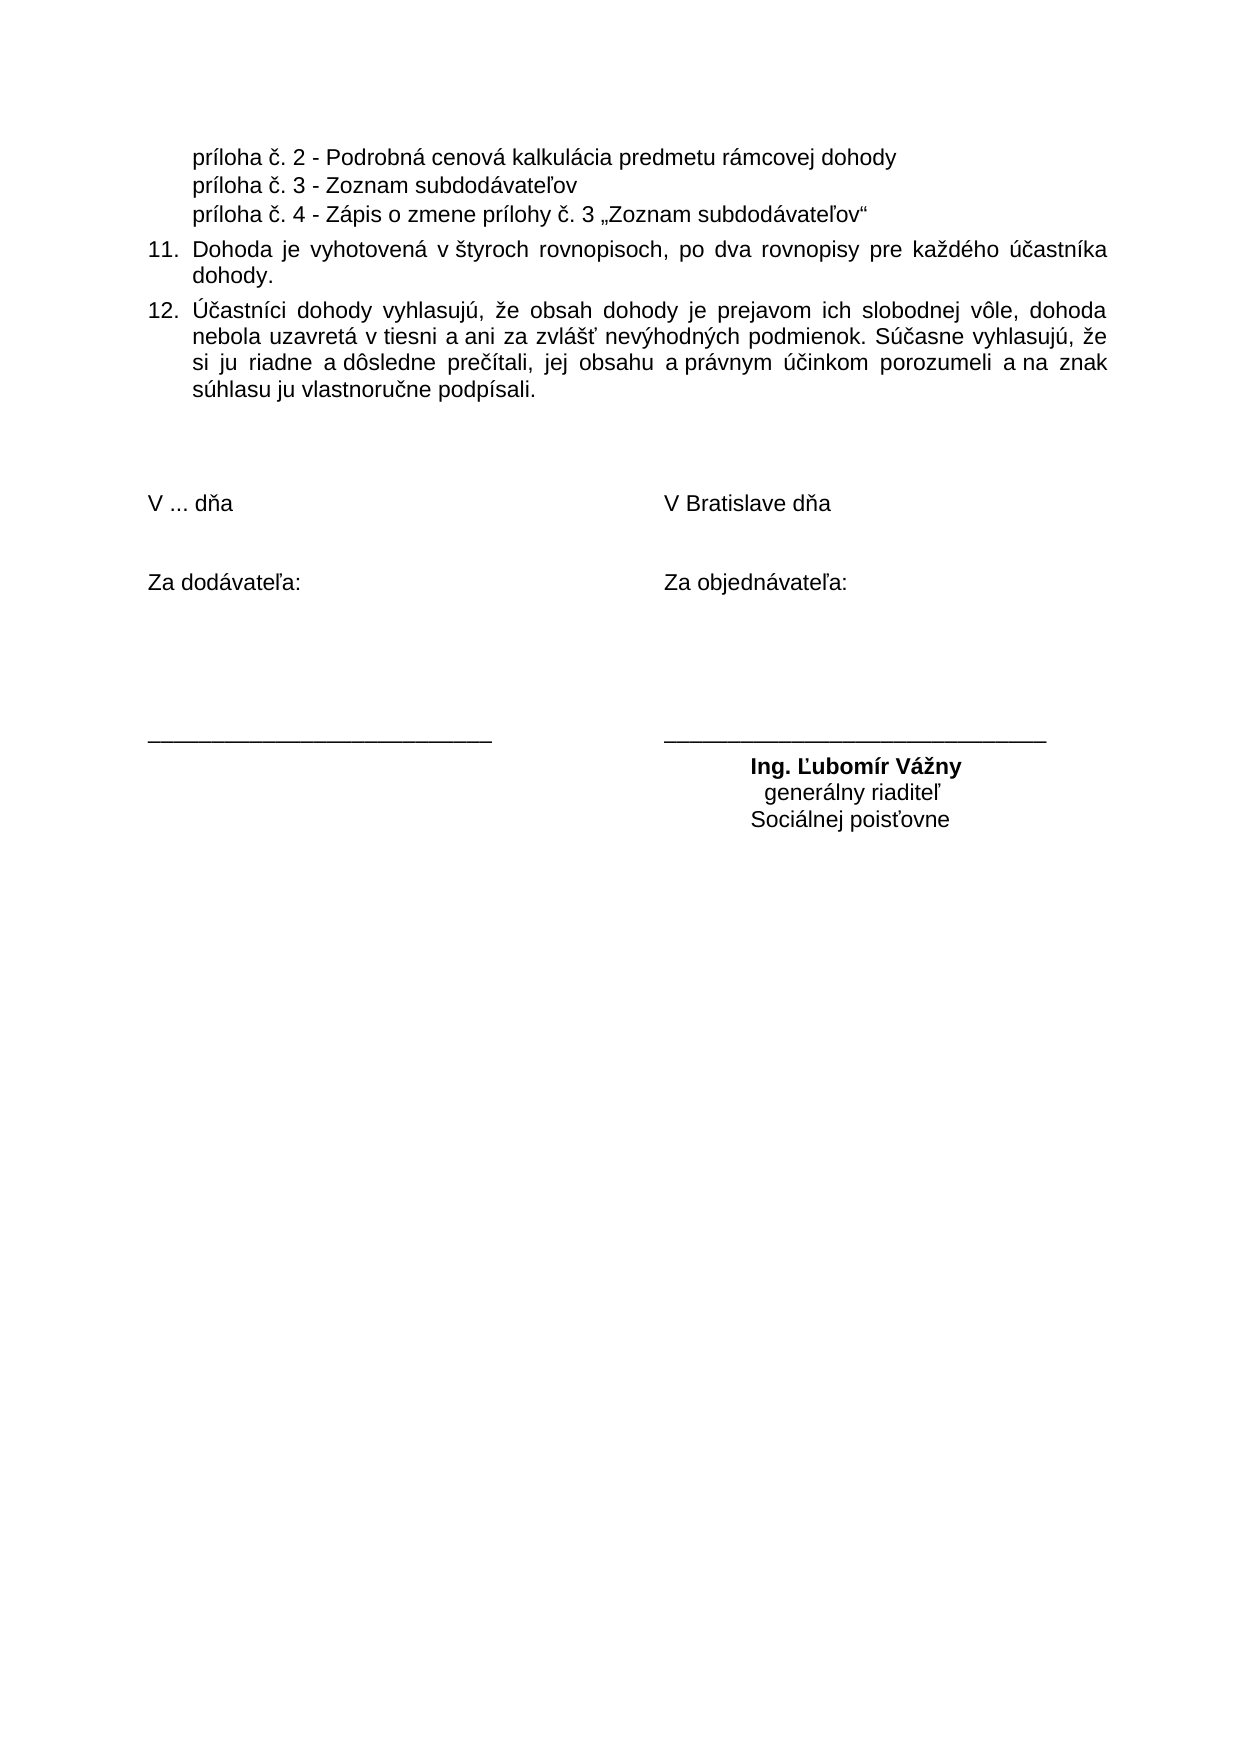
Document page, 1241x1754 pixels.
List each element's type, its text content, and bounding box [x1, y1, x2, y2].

text ––––––––––––––––––––––––––– –––––––––––––––––––––––––––––– [148, 727, 1107, 753]
list Dohoda je vyhotovená v štyroch rovnopisoch, po dva rovnopisy pre každého účastníka dohody. [148, 236, 1107, 288]
text Ing. Ľubomír Vážny [664, 753, 1107, 779]
text Sociálnej poisťovne [664, 806, 1107, 832]
list príloha č. 3 - Zoznam subdodávateľov [192, 172, 1107, 199]
text generálny riaditeľ [738, 779, 1107, 806]
text V ... dňa V Bratislave dňa [148, 489, 1107, 516]
list príloha č. 4 - Zápis o zmene prílohy č. 3 „Zoznam subdodávateľov“ [192, 201, 1107, 227]
text Za dodávateľa: Za objednávateľa: [148, 568, 1107, 595]
list Účastníci dohody vyhlasujú, že obsah dohody je prejavom ich slobodnej vôle, dohoda nebola uzavretá v tiesni a ani za zvlášť nevýhodných podmienok. Súčasne vyhlasujú, že si ju riadne a dôsledne prečítali, jej obsahu a právnym účinkom porozumeli a na znak súhlasu ju vlastnoručne podpísali. [148, 297, 1107, 402]
list príloha č. 2 - Podrobná cenová kalkulácia predmetu rámcovej dohody [192, 144, 1107, 170]
